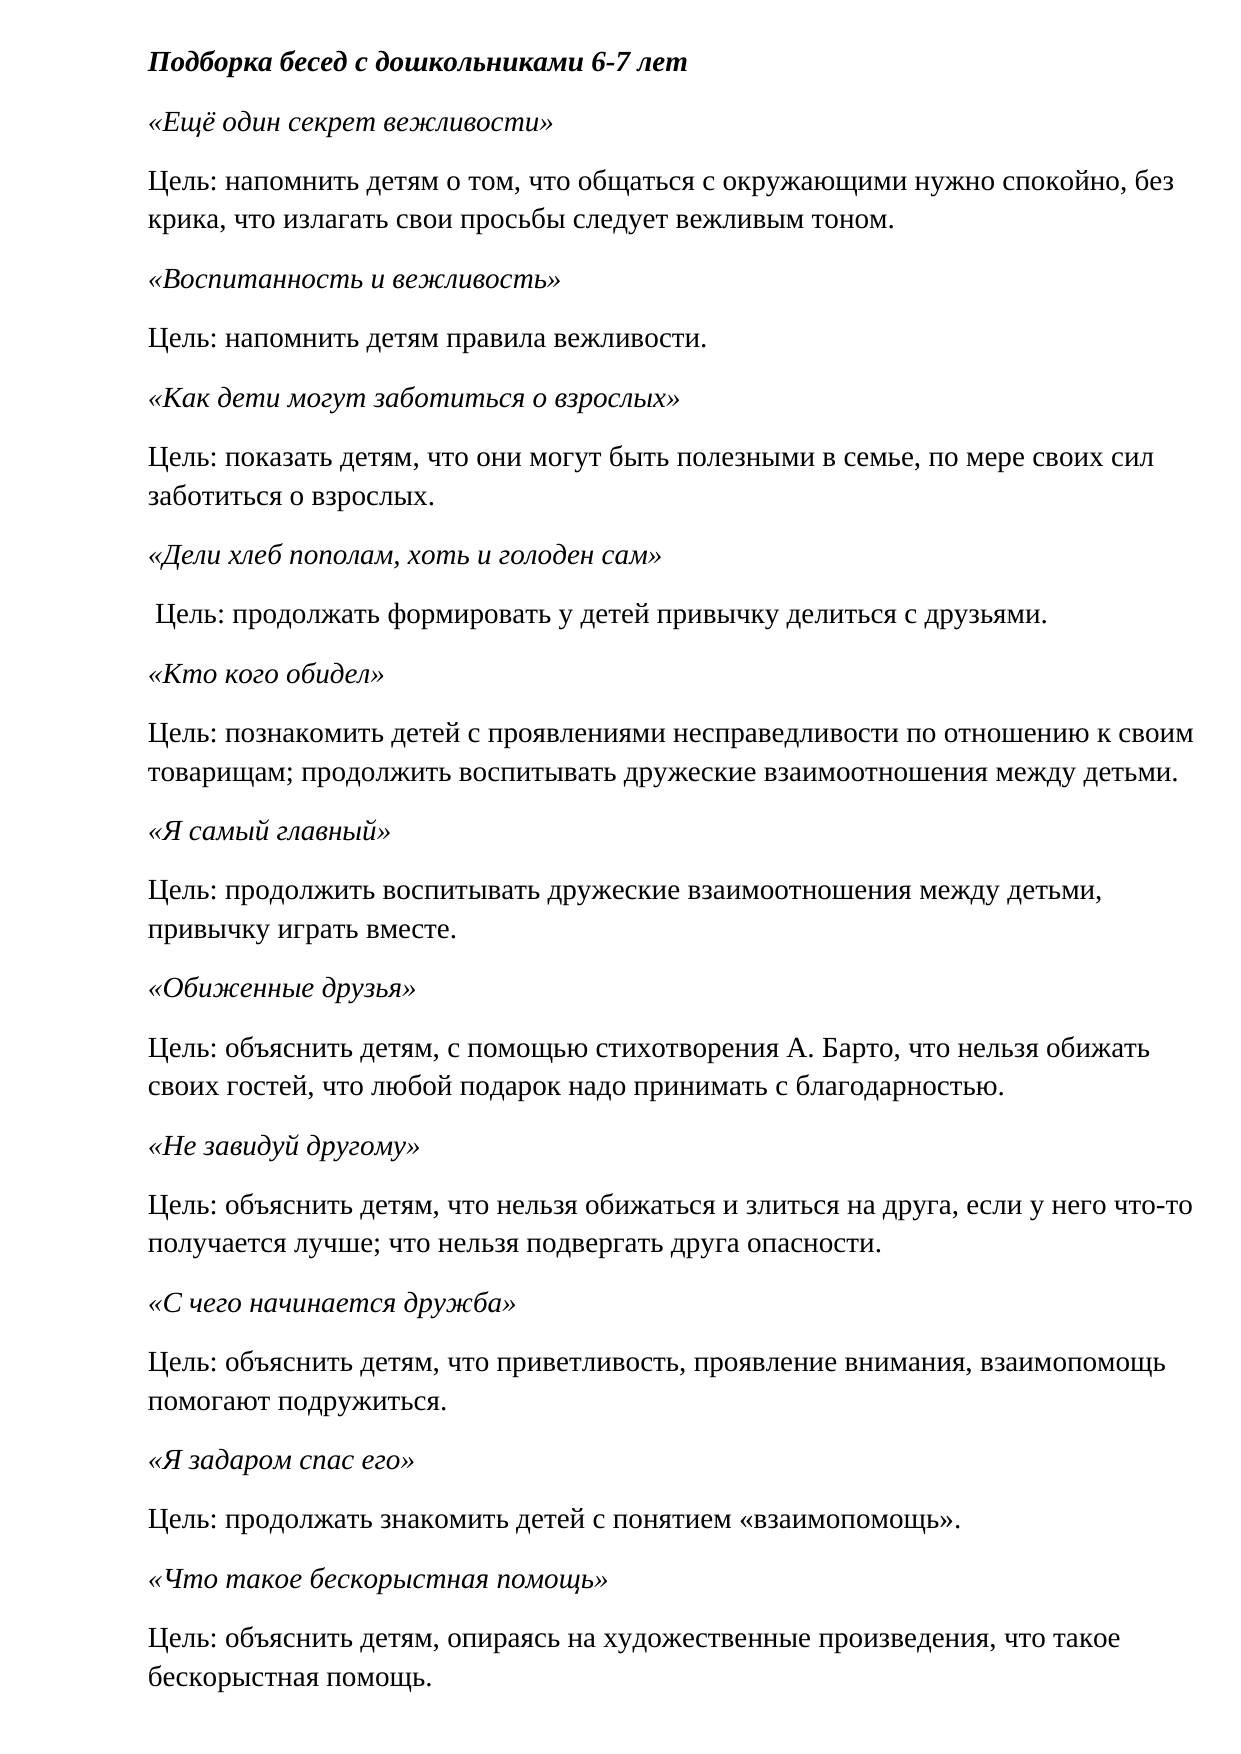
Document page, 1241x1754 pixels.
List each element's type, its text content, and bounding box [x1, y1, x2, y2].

text «Ещё один секрет вежливости» [148, 104, 1196, 137]
text «Я задаром спас его» [148, 1442, 1196, 1476]
text «Кто кого обидел» [148, 656, 1196, 689]
text «Я самый главный» [148, 813, 1196, 847]
text Цель: напомнить детям о том, что общаться с окружающими нужно спокойно, без крика, что излагать свои просьбы следует вежливым тоном. [148, 163, 1196, 235]
text «Воспитанность и вежливость» [148, 261, 1196, 294]
text «Не завидуй другому» [148, 1128, 1196, 1161]
text Цель: объяснить детям, с помощью стихотворения А. Барто, что нельзя обижать своих гостей, что любой подарок надо принимать с благодарностью. [148, 1030, 1196, 1102]
text «Как дети могут заботиться о взрослых» [148, 380, 1196, 413]
text «Обиженные друзья» [148, 970, 1196, 1004]
text «С чего начинается дружба» [148, 1285, 1196, 1318]
text Цель: продолжить воспитывать дружеские взаимоотношения между детьми, привычку играть вместе. [148, 872, 1196, 944]
text Подборка бесед с дошкольниками 6-7 лет [148, 44, 1196, 78]
text Цель: объяснить детям, что нельзя обижаться и злиться на друга, если у него что-то получается лучше; что нельзя подвергать друга опасности. [148, 1187, 1196, 1259]
text Цель: напомнить детям правила вежливости. [148, 320, 1196, 354]
text Цель: продолжать знакомить детей с понятием «взаимопомощь». [148, 1502, 1196, 1535]
text Цель: показать детям, что они могут быть полезными в семье, по мере своих сил заботиться о взрослых. [148, 439, 1196, 511]
text Цель: объяснить детям, что приветливость, проявление внимания, взаимопомощь помогают подружиться. [148, 1344, 1196, 1416]
text Цель: продолжать формировать у детей привычку делиться с друзьями. [148, 596, 1196, 630]
text Цель: познакомить детей с проявлениями несправедливости по отношению к своим товарищам; продолжить воспитывать дружеские взаимоотношения между детьми. [148, 715, 1196, 787]
text Цель: объяснить детям, опираясь на художественные произведения, что такое бескорыстная помощь. [148, 1620, 1196, 1692]
text «Что такое бескорыстная помощь» [148, 1561, 1196, 1594]
text «Дели хлеб пополам, хоть и голоден сам» [148, 537, 1196, 571]
